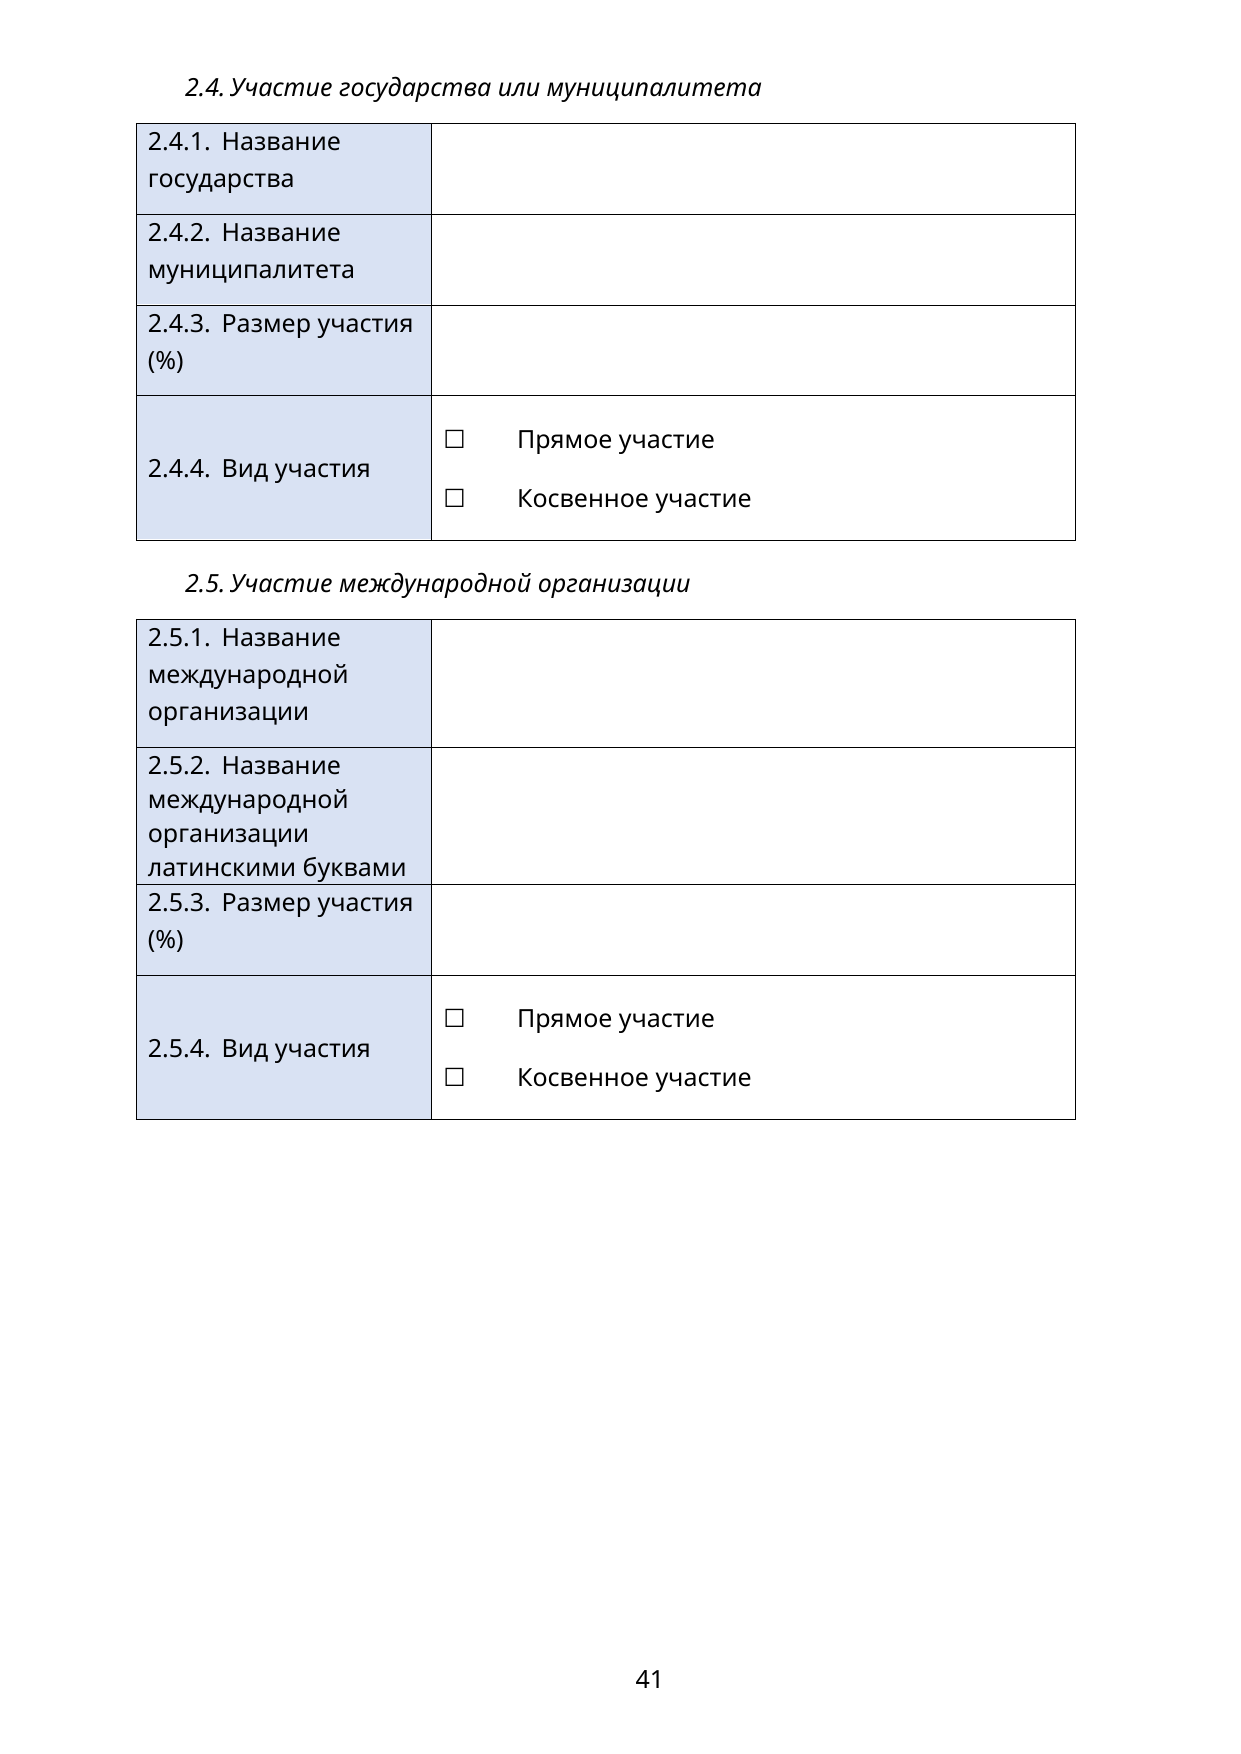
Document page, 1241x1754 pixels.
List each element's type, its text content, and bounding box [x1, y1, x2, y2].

table_cell [432, 215, 1075, 304]
table_cell [432, 748, 1075, 884]
table_header [432, 620, 1075, 747]
table_cell Название муниципалитета [137, 215, 431, 304]
table_header [432, 124, 1075, 214]
list Участие международной организации [185, 566, 1152, 599]
table_cell [432, 885, 1075, 975]
table_cell Размер участия (%) [137, 306, 431, 395]
table_cell Прямое участие Косвенное участие [432, 396, 1075, 539]
table_cell Прямое участие Косвенное участие [432, 976, 1075, 1119]
table_cell Размер участия (%) [137, 885, 431, 975]
table_cell Вид участия [137, 396, 431, 539]
table_header Название государства [137, 124, 431, 214]
table_cell [432, 306, 1075, 395]
table_header Название международной организации [137, 620, 431, 747]
list Участие государства или муниципалитета [185, 69, 1152, 103]
table_cell Название международной организации латинскими буквами [137, 748, 431, 884]
table_cell Вид участия [137, 976, 431, 1119]
